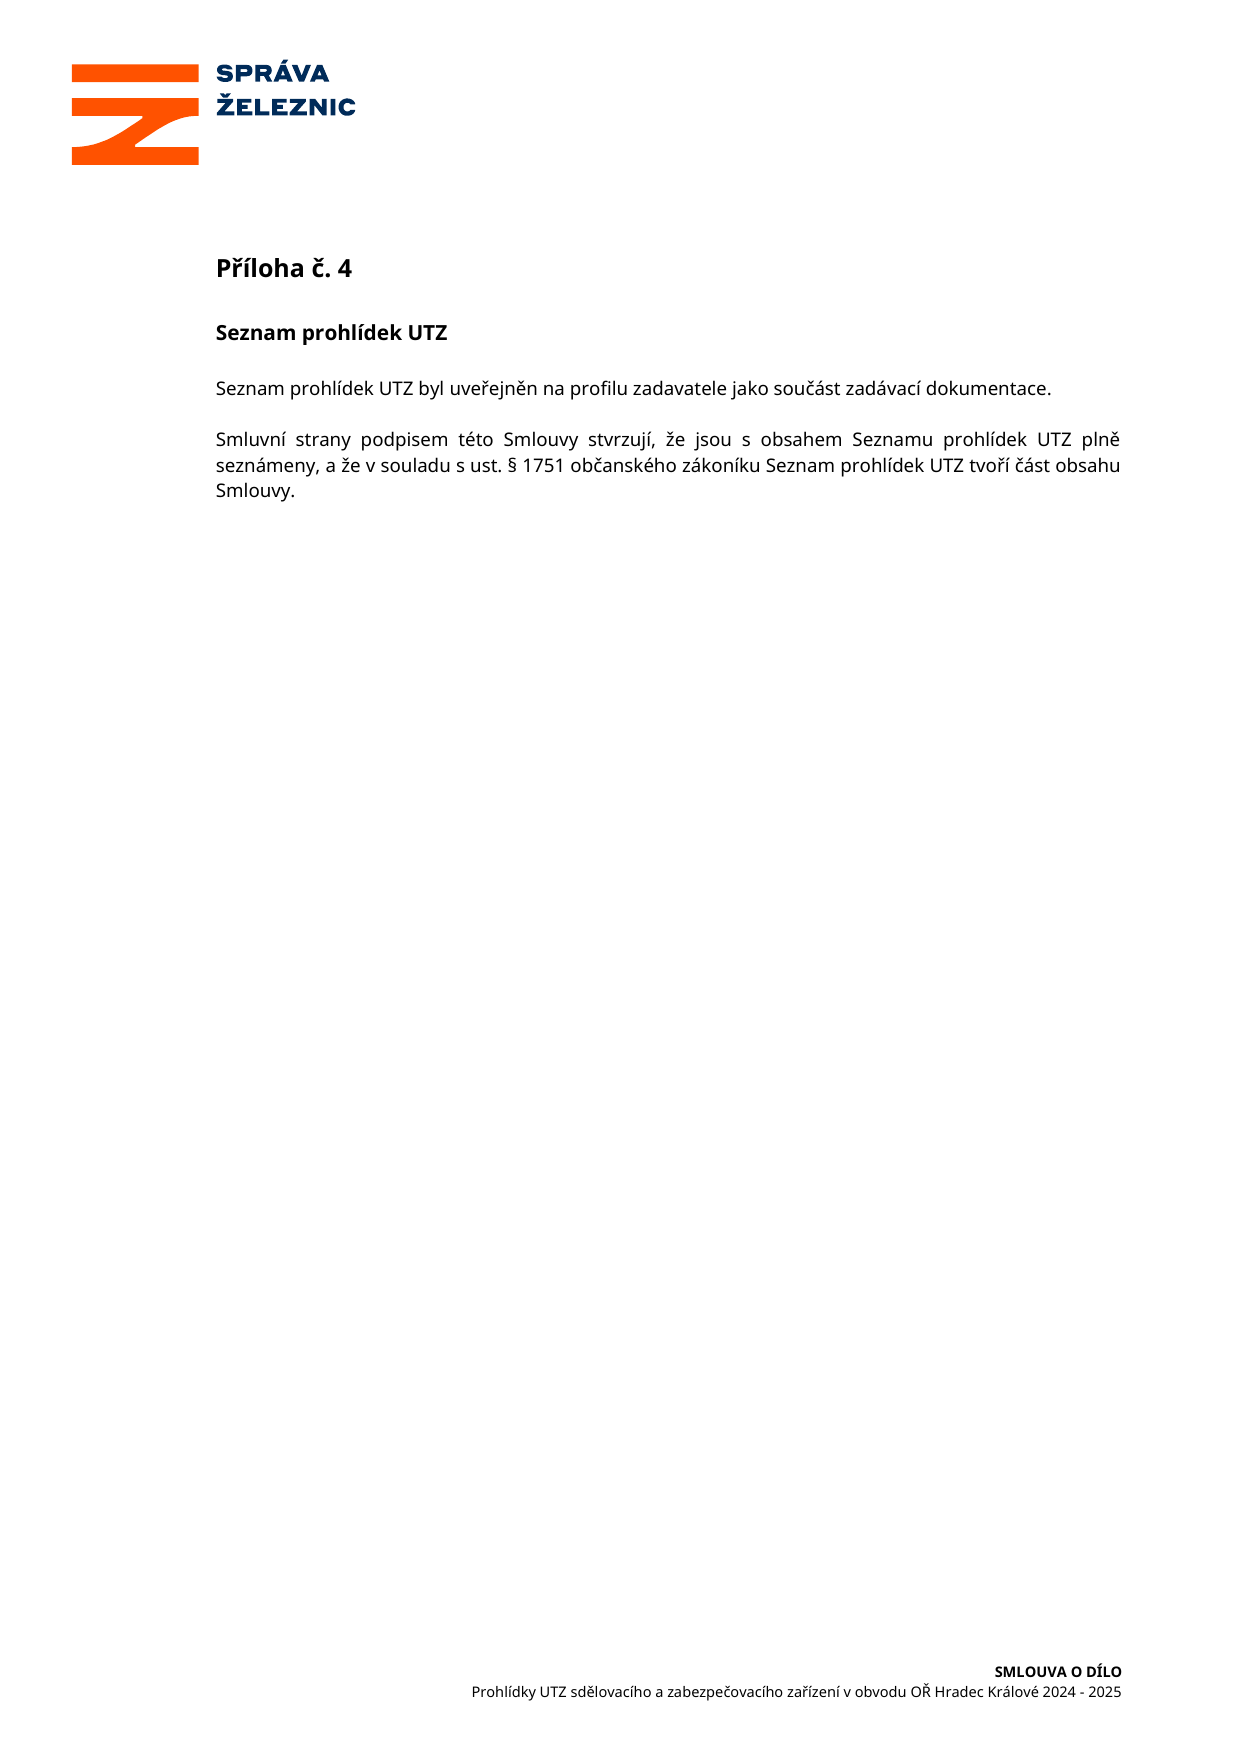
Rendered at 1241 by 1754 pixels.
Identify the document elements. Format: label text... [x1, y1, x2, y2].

text Příloha č. 4 [216, 250, 1122, 284]
text Smluvní strany podpisem této Smlouvy stvrzují, že jsou s obsahem Seznamu prohlídek UTZ plně seznámeny, a že v souladu s ust. § 1751 občanského zákoníku Seznam prohlídek UTZ tvoří část obsahu Smlouvy. [216, 426, 1122, 503]
text Seznam prohlídek UTZ byl uveřejněn na profilu zadavatele jako součást zadávací dokumentace. [216, 375, 1122, 401]
text Seznam prohlídek UTZ [216, 318, 1122, 347]
